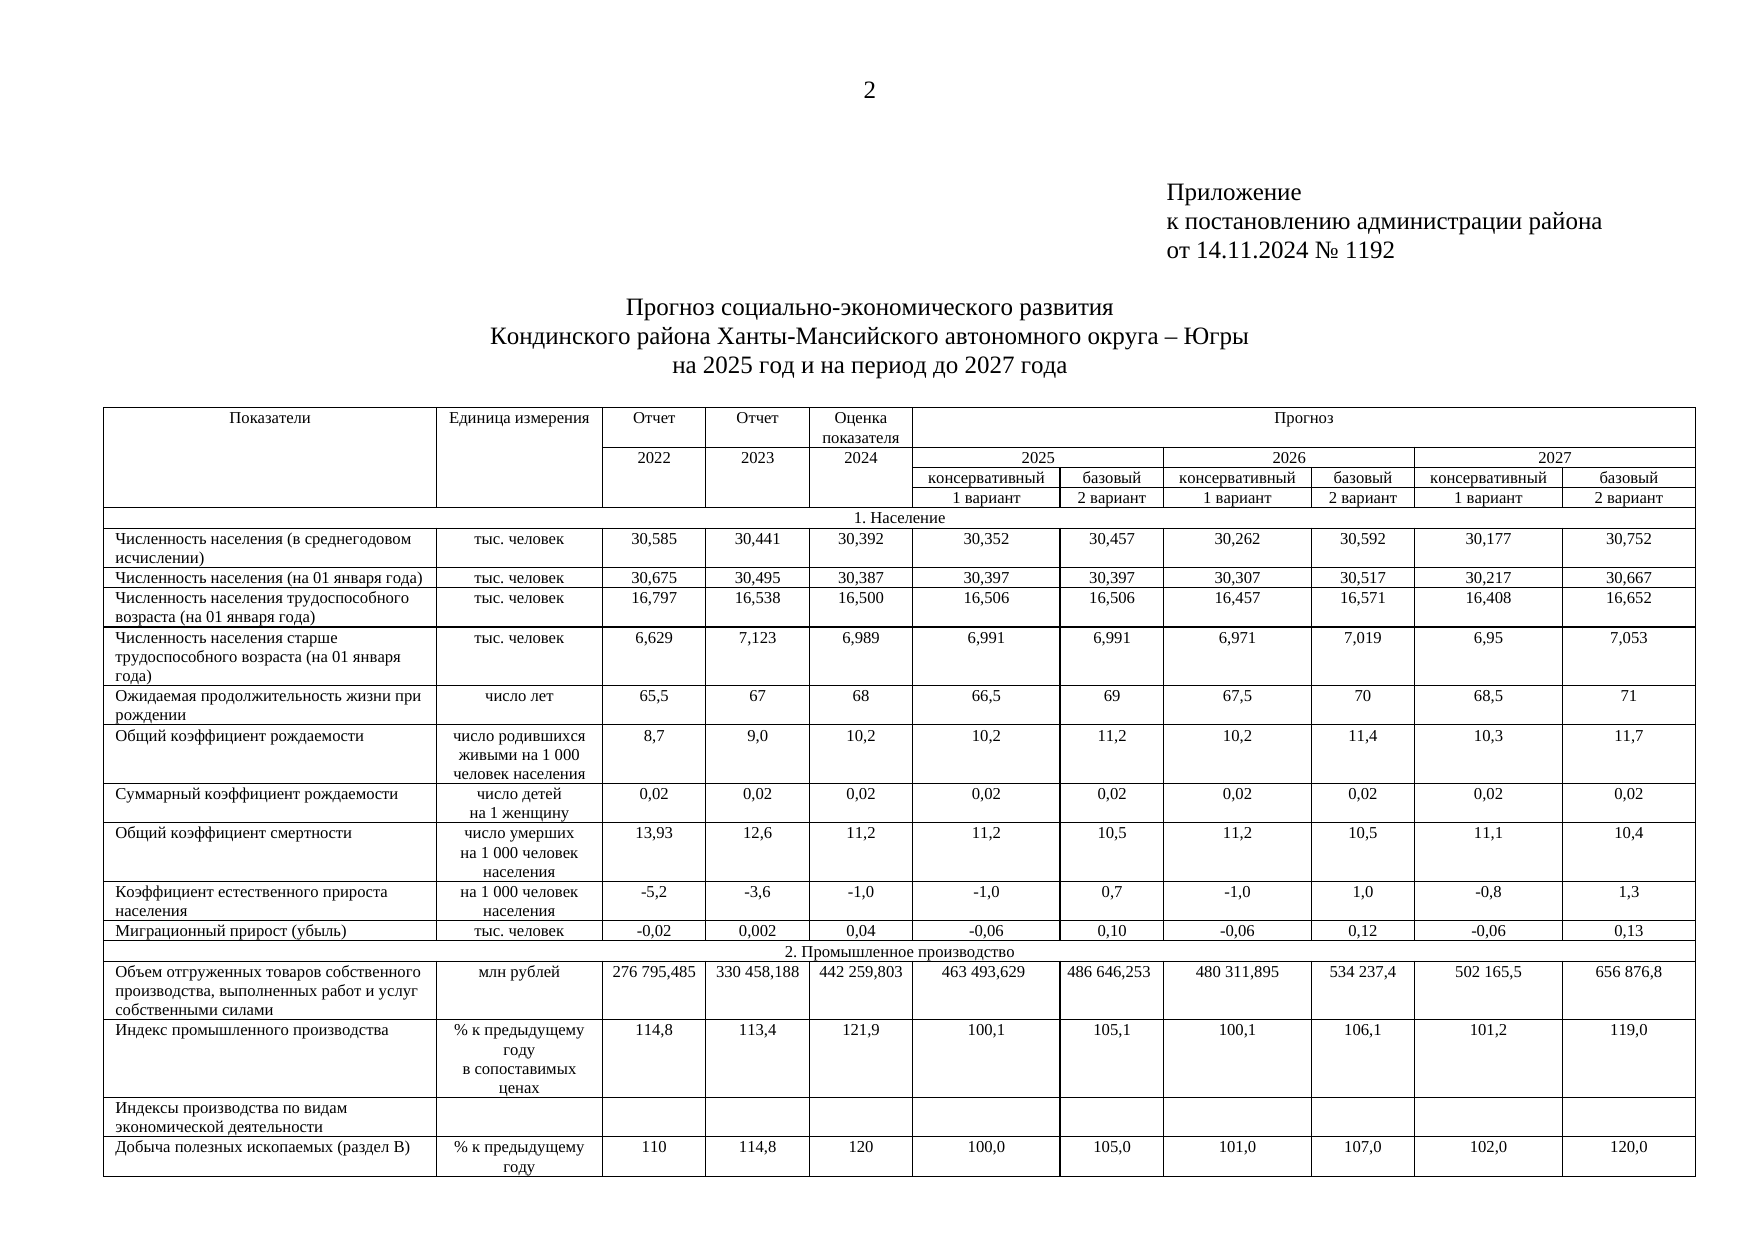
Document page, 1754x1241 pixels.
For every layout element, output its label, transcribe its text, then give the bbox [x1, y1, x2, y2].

table_cell 11,2 [810, 823, 912, 881]
table_cell 16,408 [1415, 588, 1562, 626]
table_header Прогноз [913, 408, 1695, 447]
table_cell базовый [1061, 468, 1163, 487]
table_cell тыс. человек [437, 628, 602, 685]
table_cell 30,592 [1312, 529, 1414, 567]
table_cell 442 259,803 [810, 962, 912, 1019]
text от 14.11.2024 № 1192 [1166, 235, 1636, 263]
table_cell 2 вариант [1563, 488, 1695, 507]
table_cell [1312, 1098, 1414, 1136]
table_cell [913, 1098, 1059, 1136]
table_cell Ожидаемая продолжительность жизни при рождении [104, 686, 436, 724]
table_cell 30,752 [1563, 529, 1695, 567]
table_cell 463 493,629 [913, 962, 1059, 1019]
table_cell 1,3 [1563, 882, 1695, 920]
table_cell 7,019 [1312, 628, 1414, 685]
table_cell 113,4 [706, 1020, 809, 1097]
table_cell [437, 1137, 602, 1176]
table_cell 16,457 [1164, 588, 1311, 626]
table_cell 30,675 [603, 568, 705, 587]
table_header Единица измерения [437, 408, 602, 507]
table_cell 101,0 [1164, 1137, 1311, 1176]
table_cell 106,1 [1312, 1020, 1414, 1097]
table_cell число умерших на 1 000 человек населения [437, 823, 602, 881]
table_cell 65,5 [603, 686, 705, 724]
table_cell 656 876,8 [1563, 962, 1695, 1019]
table_cell 276 795,485 [603, 962, 705, 1019]
table_cell 30,397 [913, 568, 1059, 587]
table_cell 105,0 [1061, 1137, 1163, 1176]
table_cell 7,053 [1563, 628, 1695, 685]
table_cell 114,8 [603, 1020, 705, 1097]
table_cell 16,652 [1563, 588, 1695, 626]
table_cell 1 вариант [1415, 488, 1562, 507]
table_cell Численность населения трудоспособного возраста (на 01 января года) [104, 588, 436, 626]
table_cell млн рублей [437, 962, 602, 1019]
table_cell 2 вариант [1061, 488, 1163, 507]
table_cell 0,13 [1563, 921, 1695, 940]
table_cell -0,06 [1164, 921, 1311, 940]
table_cell 30,495 [706, 568, 809, 587]
table_cell Общий коэффициент смертности [104, 823, 436, 881]
table_cell 0,02 [1164, 784, 1311, 822]
table_cell -0,06 [913, 921, 1059, 940]
table_cell 6,991 [913, 628, 1059, 685]
table_cell -0,02 [603, 921, 705, 940]
table_cell [1563, 1098, 1695, 1136]
text Кондинского района Ханты-Мансийского автономного округа – Югры [103, 321, 1636, 350]
table_cell 6,629 [603, 628, 705, 685]
table_cell 10,2 [1164, 725, 1311, 783]
table_cell 2 вариант [1312, 488, 1414, 507]
table_cell Суммарный коэффициент рождаемости [104, 784, 436, 822]
table_cell -1,0 [913, 882, 1059, 920]
table_cell 16,538 [706, 588, 809, 626]
table_cell 6,989 [810, 628, 912, 685]
table_cell 534 237,4 [1312, 962, 1414, 1019]
table_cell 30,397 [1061, 568, 1163, 587]
table_cell 71 [1563, 686, 1695, 724]
table_cell 30,352 [913, 529, 1059, 567]
table_cell 119,0 [1563, 1020, 1695, 1097]
table_cell 12,6 [706, 823, 809, 881]
table_cell -5,2 [603, 882, 705, 920]
table_cell 30,177 [1415, 529, 1562, 567]
table_cell 69 [1061, 686, 1163, 724]
table_cell 1 вариант [913, 488, 1059, 507]
table_cell 11,7 [1563, 725, 1695, 783]
table_cell 68 [810, 686, 912, 724]
table_cell 68,5 [1415, 686, 1562, 724]
table_header Показатели [104, 408, 436, 507]
table_cell Численность населения (на 01 января года) [104, 568, 436, 587]
table_cell 10,2 [810, 725, 912, 783]
table_cell % к предыдущему году в сопоставимых ценах [437, 1020, 602, 1097]
table_cell 110 [603, 1137, 705, 1176]
table_cell 1,0 [1312, 882, 1414, 920]
table_cell 0,02 [1563, 784, 1695, 822]
table_cell -0,8 [1415, 882, 1562, 920]
table_cell тыс. человек [437, 588, 602, 626]
table_cell -1,0 [1164, 882, 1311, 920]
table_cell Общий коэффициент рождаемости [104, 725, 436, 783]
table_cell число детей на 1 женщину [437, 784, 602, 822]
text Прогноз социально-экономического развития [103, 292, 1636, 321]
table_cell 11,2 [1164, 823, 1311, 881]
table_cell 1. Население [104, 508, 1695, 527]
table_cell 30,667 [1563, 568, 1695, 587]
table_cell 11,1 [1415, 823, 1562, 881]
table_cell 0,02 [1415, 784, 1562, 822]
table_cell 121,9 [810, 1020, 912, 1097]
table_cell 16,571 [1312, 588, 1414, 626]
table_cell 7,123 [706, 628, 809, 685]
table_cell число родившихся живыми на 1 000 человек населения [437, 725, 602, 783]
table_cell 0,12 [1312, 921, 1414, 940]
table_cell 6,95 [1415, 628, 1562, 685]
table_cell 11,4 [1312, 725, 1414, 783]
table_cell Численность населения старше трудоспособного возраста (на 01 января года) [104, 628, 436, 685]
table_cell 10,3 [1415, 725, 1562, 783]
table_cell -1,0 [810, 882, 912, 920]
table_cell 0,02 [706, 784, 809, 822]
table_cell на 1 000 человек населения [437, 882, 602, 920]
table_cell [706, 1098, 809, 1136]
table_cell 66,5 [913, 686, 1059, 724]
table_cell [810, 1098, 912, 1136]
table_cell 30,517 [1312, 568, 1414, 587]
table_cell 11,2 [1061, 725, 1163, 783]
table_cell 30,217 [1415, 568, 1562, 587]
table_cell 102,0 [1415, 1137, 1562, 1176]
table_cell -3,6 [706, 882, 809, 920]
table_cell 105,1 [1061, 1020, 1163, 1097]
table_header Отчет [603, 408, 705, 447]
table_cell консервативный [1164, 468, 1311, 487]
table_cell 6,971 [1164, 628, 1311, 685]
table_cell [603, 1098, 705, 1136]
table_cell 67 [706, 686, 809, 724]
table_cell 30,441 [706, 529, 809, 567]
table_cell 480 311,895 [1164, 962, 1311, 1019]
table_cell 2027 [1415, 448, 1695, 467]
table_cell 101,2 [1415, 1020, 1562, 1097]
table_cell 8,7 [603, 725, 705, 783]
table_cell [1061, 1098, 1163, 1136]
table_cell 70 [1312, 686, 1414, 724]
table_cell базовый [1563, 468, 1695, 487]
table_cell 30,307 [1164, 568, 1311, 587]
table_cell 30,387 [810, 568, 912, 587]
table_cell Индексы производства по видам экономической деятельности [104, 1098, 436, 1136]
text Приложение [1166, 177, 1636, 206]
table_cell 30,392 [810, 529, 912, 567]
table_cell 67,5 [1164, 686, 1311, 724]
table_header Отчет [706, 408, 809, 447]
table_cell тыс. человек [437, 529, 602, 567]
table_cell 2023 [706, 448, 809, 507]
table_cell 16,797 [603, 588, 705, 626]
table_cell 11,2 [913, 823, 1059, 881]
table_cell 10,5 [1061, 823, 1163, 881]
table_cell Миграционный прирост (убыль) [104, 921, 436, 940]
table_cell 6,991 [1061, 628, 1163, 685]
table_cell Численность населения (в среднегодовом исчислении) [104, 529, 436, 567]
table_cell Объем отгруженных товаров собственного производства, выполненных работ и услуг собственными силами [104, 962, 436, 1019]
table_cell 9,0 [706, 725, 809, 783]
table_cell тыс. человек [437, 921, 602, 940]
table_cell 16,506 [1061, 588, 1163, 626]
table_cell 0,02 [810, 784, 912, 822]
table_cell 0,02 [913, 784, 1059, 822]
table_cell 486 646,253 [1061, 962, 1163, 1019]
table_cell 0,10 [1061, 921, 1163, 940]
table_cell 0,04 [810, 921, 912, 940]
table_cell 2. Промышленное производство [104, 941, 1695, 961]
table_cell [437, 1098, 602, 1136]
table_cell 13,93 [603, 823, 705, 881]
table_cell 1 вариант [1164, 488, 1311, 507]
table_cell 10,4 [1563, 823, 1695, 881]
table_header Оценка показателя [810, 408, 912, 447]
table_cell 2026 [1164, 448, 1414, 467]
table_cell Индекс промышленного производства [104, 1020, 436, 1097]
table_cell 30,585 [603, 529, 705, 567]
table_cell 16,500 [810, 588, 912, 626]
text на 2025 год и на период до 2027 года [103, 350, 1636, 378]
table_cell базовый [1312, 468, 1414, 487]
table_cell 107,0 [1312, 1137, 1414, 1176]
table_cell 10,2 [913, 725, 1059, 783]
table_cell 16,506 [913, 588, 1059, 626]
table_cell 0,7 [1061, 882, 1163, 920]
table_cell консервативный [1415, 468, 1562, 487]
table_cell [1415, 1098, 1562, 1136]
table_cell 2024 [810, 448, 912, 507]
table_cell 120,0 [1563, 1137, 1695, 1176]
table_cell 100,0 [913, 1137, 1059, 1176]
table_cell 502 165,5 [1415, 962, 1562, 1019]
table_cell 0,002 [706, 921, 809, 940]
table_cell 100,1 [1164, 1020, 1311, 1097]
table_cell 0,02 [1061, 784, 1163, 822]
table_cell 120 [810, 1137, 912, 1176]
table_cell 30,457 [1061, 529, 1163, 567]
table_cell 2022 [603, 448, 705, 507]
table_cell тыс. человек [437, 568, 602, 587]
table_cell -0,06 [1415, 921, 1562, 940]
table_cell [104, 1137, 436, 1176]
table_cell 330 458,188 [706, 962, 809, 1019]
table_cell [1164, 1098, 1311, 1136]
text к постановлению администрации района [1166, 206, 1636, 235]
table_cell 0,02 [603, 784, 705, 822]
table_cell 2025 [913, 448, 1163, 467]
table_cell 100,1 [913, 1020, 1059, 1097]
table_cell Коэффициент естественного прироста населения [104, 882, 436, 920]
table_cell 0,02 [1312, 784, 1414, 822]
table_cell 114,8 [706, 1137, 809, 1176]
table_cell число лет [437, 686, 602, 724]
table_cell консервативный [913, 468, 1059, 487]
table_cell 30,262 [1164, 529, 1311, 567]
table_cell 10,5 [1312, 823, 1414, 881]
